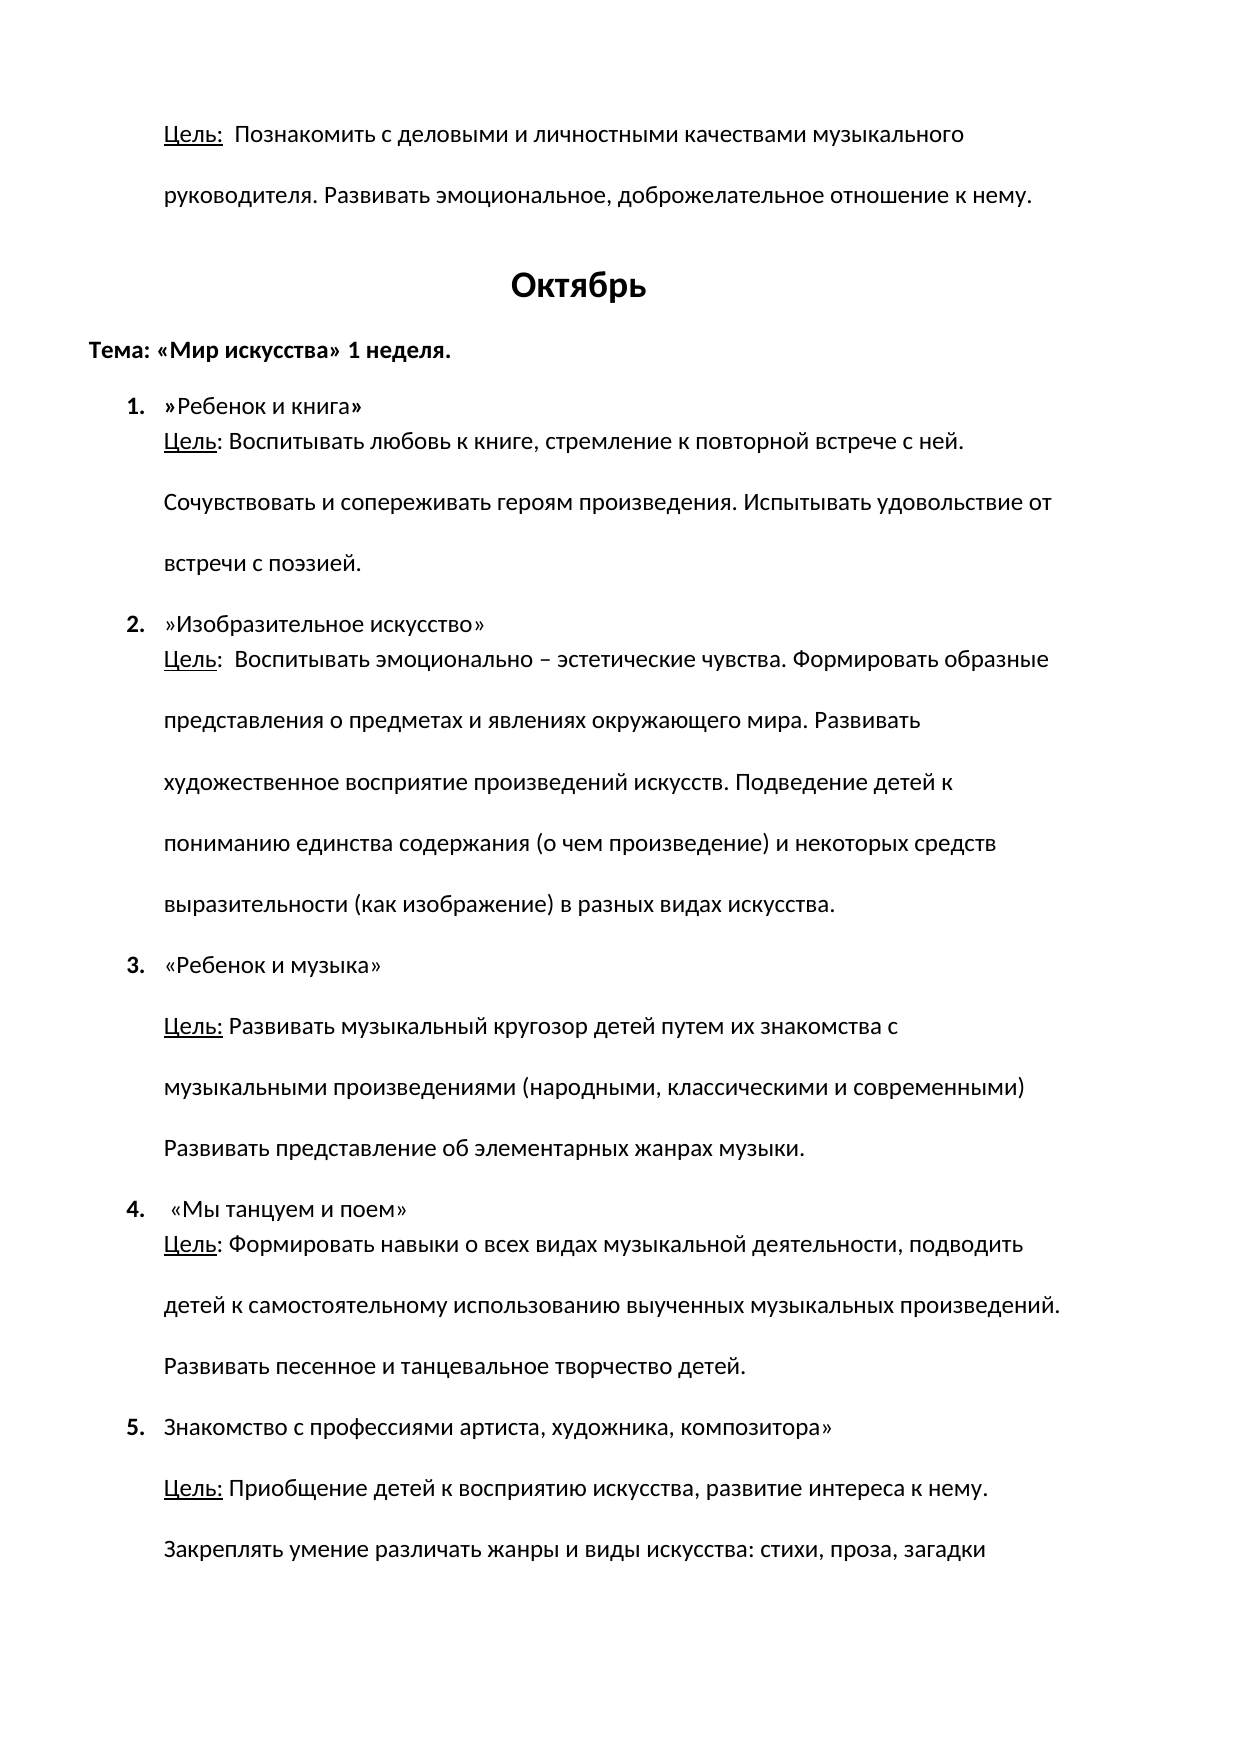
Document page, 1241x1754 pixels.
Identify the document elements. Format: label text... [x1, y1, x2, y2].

list Знакомство с профессиями артиста, художника, композитора» [126, 1411, 1063, 1442]
list Цель: Воспитывать эмоционально – эстетические чувства. Формировать образные представления о предметах и явлениях окружающего мира. Развивать художественное восприятие произведений искусств. Подведение детей к пониманию единства содержания (о чем произведение) и некоторых средств выразительности (как изображение) в разных видах искусства. [163, 643, 1063, 918]
list »Изобразительное искусство» [126, 608, 1063, 639]
text Октябрь [88, 261, 1063, 307]
list »Ребенок и книга» [126, 390, 1063, 421]
list Цель: Воспитывать любовь к книге, стремление к повторной встрече с ней. Сочувствовать и сопереживать героям произведения. Испытывать удовольствие от встречи с поэзией. [163, 425, 1063, 578]
list Цель: Формировать навыки о всех видах музыкальной деятельности, подводить детей к самостоятельному использованию выученных музыкальных произведений. Развивать песенное и танцевальное творчество детей. [163, 1228, 1063, 1381]
list Цель: Развивать музыкальный кругозор детей путем их знакомства с музыкальными произведениями (народными, классическими и современными) Развивать представление об элементарных жанрах музыки. [163, 1010, 1063, 1162]
list «Мы танцуем и поем» [126, 1193, 1063, 1223]
list Цель: Познакомить с деловыми и личностными качествами музыкального руководителя. Развивать эмоциональное, доброжелательное отношение к нему. [163, 118, 1063, 210]
list «Ребенок и музыка» [126, 949, 1063, 979]
text Тема: «Мир искусства» 1 неделя. [88, 334, 1063, 365]
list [163, 1472, 1063, 1564]
